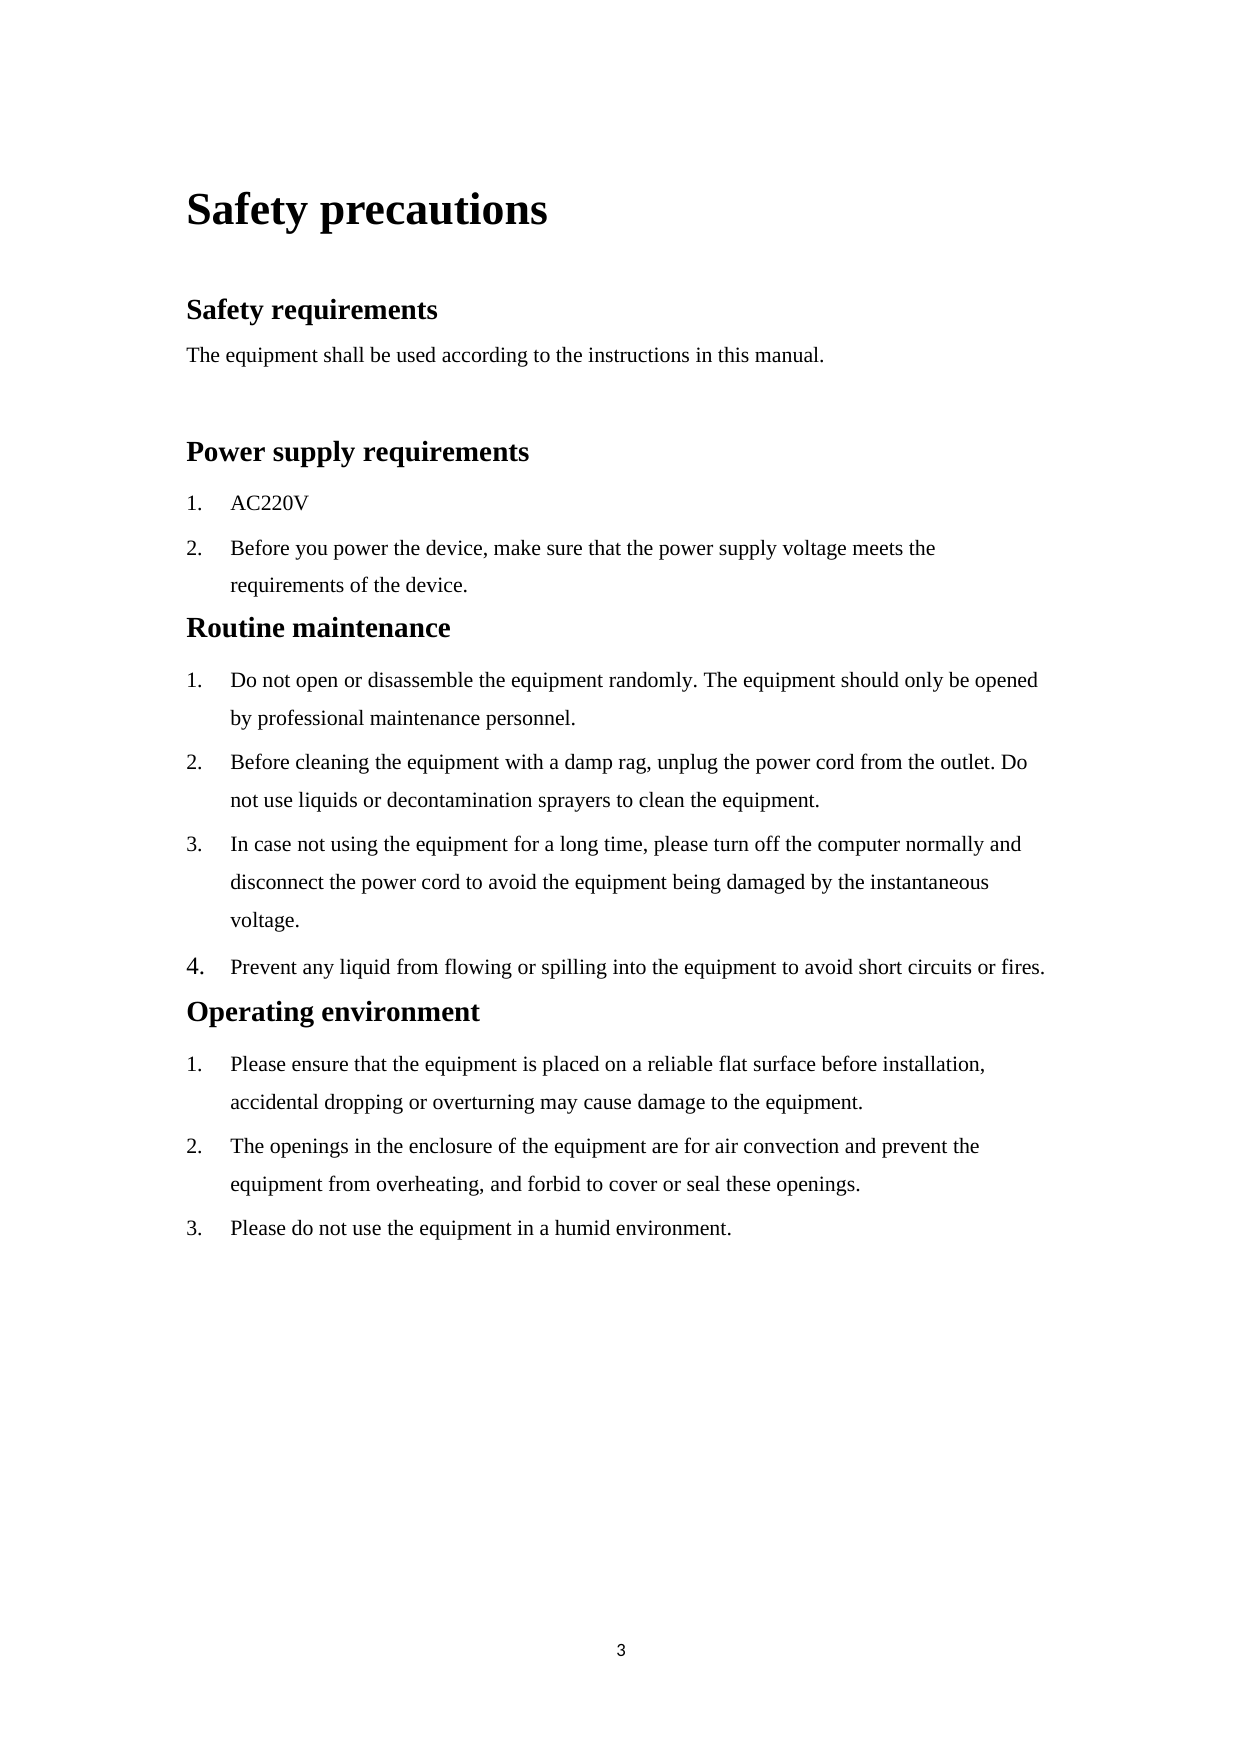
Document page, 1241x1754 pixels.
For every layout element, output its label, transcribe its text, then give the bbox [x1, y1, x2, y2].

subtitle Safety precautions [186, 182, 1054, 234]
text Power supply requirements [186, 434, 1054, 467]
list Prevent any liquid from flowing or spilling into the equipment to avoid short circuits or fires. [186, 951, 1054, 980]
text The equipment shall be used according to the instructions in this manual. [186, 342, 1054, 367]
text Routine maintenance [186, 610, 1054, 644]
list Before you power the device, make sure that the power supply voltage meets the requirements of the device. [186, 535, 1054, 598]
list AC220V [186, 490, 1054, 516]
list The openings in the enclosure of the equipment are for air convection and prevent the equipment from overheating, and forbid to cover or seal these openings. [186, 1133, 1054, 1196]
text Safety requirements [186, 292, 1054, 326]
list Before cleaning the equipment with a damp rag, unplug the power cord from the outlet. Do not use liquids or decontamination sprayers to clean the equipment. [186, 749, 1054, 812]
list Please ensure that the equipment is placed on a reliable flat surface before installation, accidental dropping or overturning may cause damage to the equipment. [186, 1051, 1054, 1114]
list Please do not use the equipment in a humid environment. [186, 1215, 1054, 1240]
list Do not open or disassemble the equipment randomly. The equipment should only be opened by professional maintenance personnel. [186, 667, 1054, 730]
list In case not using the equipment for a long time, please turn off the computer normally and disconnect the power cord to avoid the equipment being damaged by the instantaneous voltage. [186, 831, 1054, 932]
text Operating environment [186, 994, 1054, 1028]
